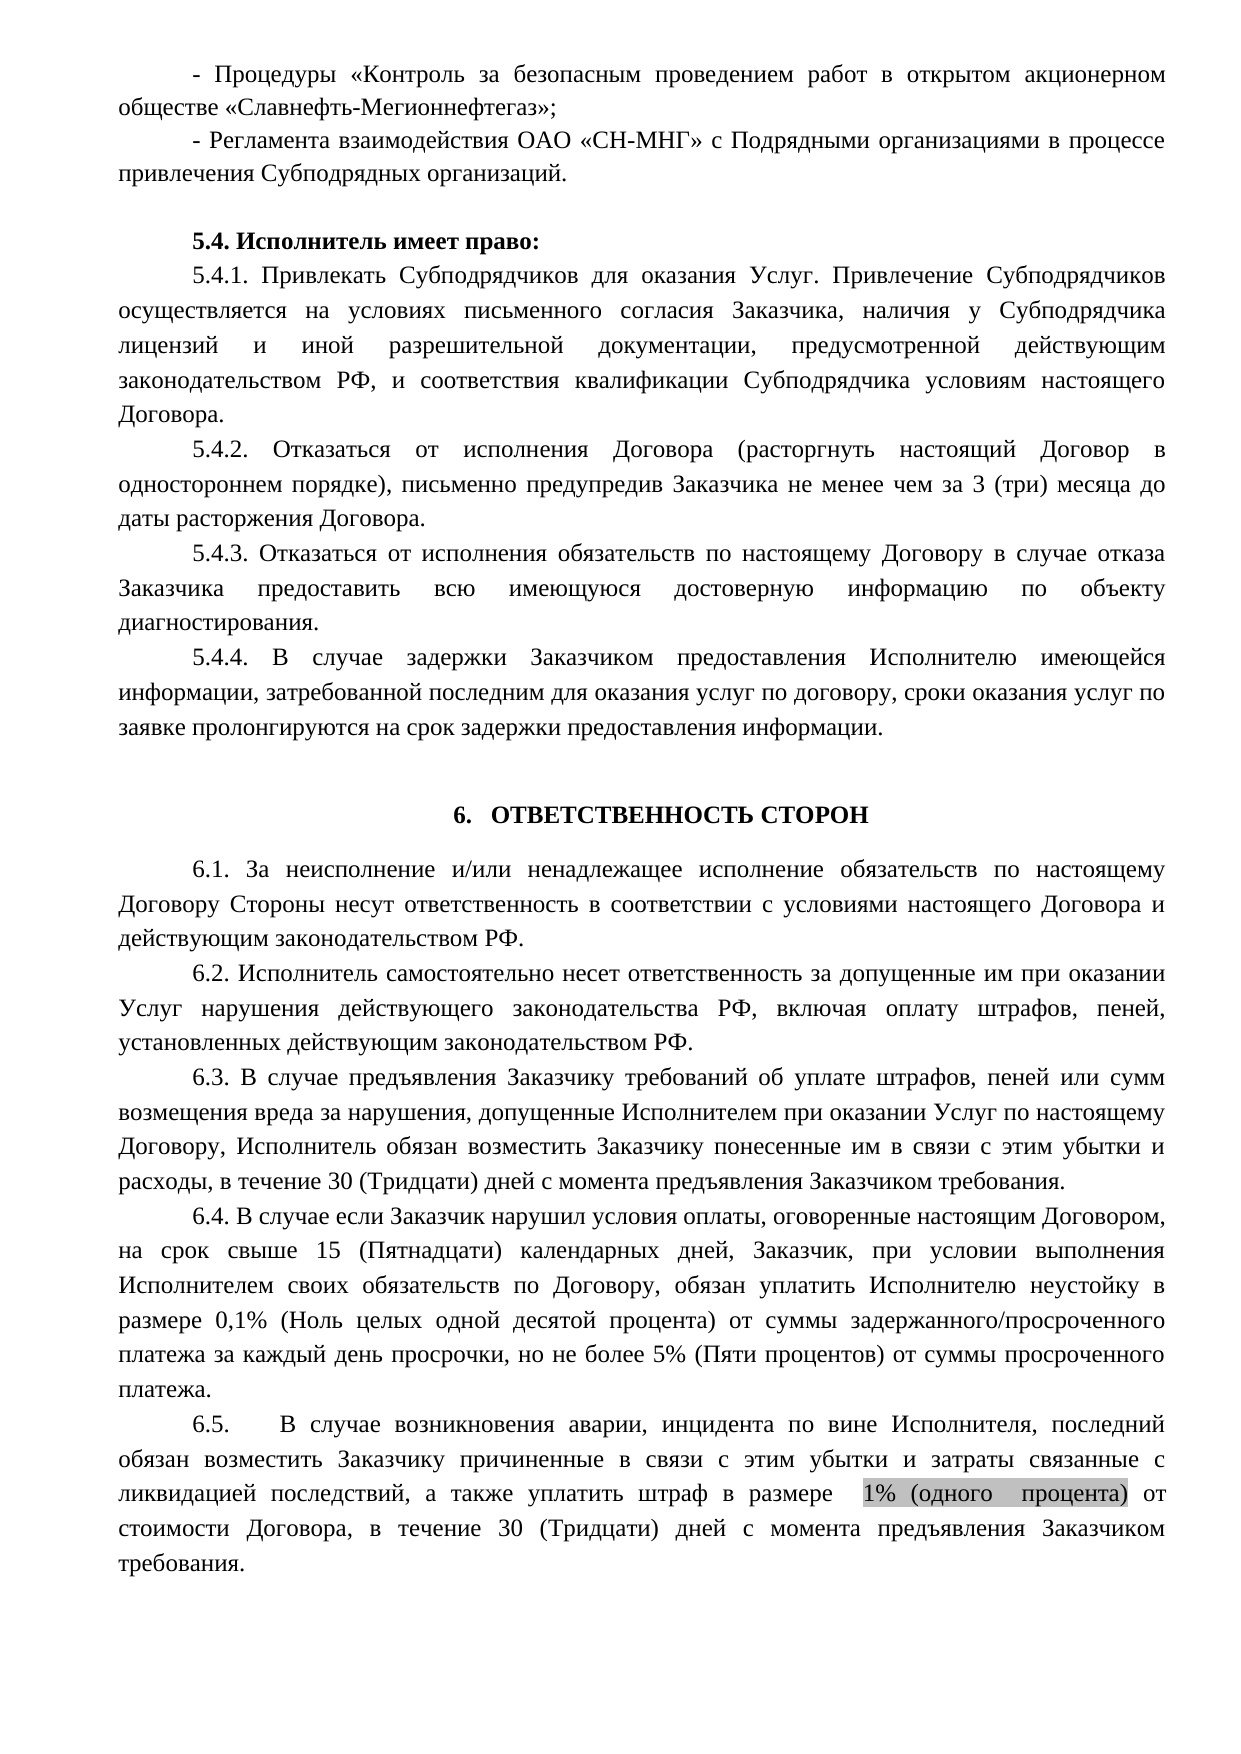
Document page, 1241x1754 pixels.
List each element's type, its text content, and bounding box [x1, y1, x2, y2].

list ОТВЕТСТВЕННОСТЬ СТОРОН [156, 800, 1166, 829]
text 5.4.2. Отказаться от исполнения Договора (расторгнуть настоящий Договор в одностороннем порядке), письменно предупредив Заказчика не менее чем за 3 (три) месяца до даты расторжения Договора. [118, 434, 1166, 532]
text 5.4.1. Привлекать Субподрядчиков для оказания Услуг. Привлечение Субподрядчиков осуществляется на условиях письменного согласия Заказчика, наличия у Субподрядчика лицензий и иной разрешительной документации, предусмотренной действующим законодательством РФ, и соответствия квалификации Субподрядчика условиям настоящего Договора. [118, 261, 1166, 428]
text - Процедуры «Контроль за безопасным проведением работ в открытом акционерном обществе «Славнефть-Мегионнефтегаз»; [118, 59, 1166, 121]
text 5.4. Исполнитель имеет право: [118, 226, 1166, 255]
text 6.3. В случае предъявления Заказчику требований об уплате штрафов, пеней или сумм возмещения вреда за нарушения, допущенные Исполнителем при оказании Услуг по настоящему Договору, Исполнитель обязан возместить Заказчику понесенные им в связи с этим убытки и расходы, в течение 30 (Тридцати) дней с момента предъявления Заказчиком требования. [118, 1062, 1166, 1195]
list В случае возникновения аварии, инцидента по вине Исполнителя, последний обязан возместить Заказчику причиненные в связи с этим убытки и затраты связанные с ликвидацией последствий, а также уплатить штраф в размере 1% (одного процента) от стоимости Договора, в течение 30 (Тридцати) дней с момента предъявления Заказчиком требования. [118, 1409, 1166, 1576]
text 6.2. Исполнитель самостоятельно несет ответственность за допущенные им при оказании Услуг нарушения действующего законодательства РФ, включая оплату штрафов, пеней, установленных действующим законодательством РФ. [118, 958, 1166, 1056]
text 6.1. За неисполнение и/или ненадлежащее исполнение обязательств по настоящему Договору Стороны несут ответственность в соответствии с условиями настоящего Договора и действующим законодательством РФ. [118, 854, 1166, 952]
text - Регламента взаимодействия ОАО «СН-МНГ» с Подрядными организациями в процессе привлечения Субподрядных организаций. [118, 125, 1166, 187]
text 5.4.3. Отказаться от исполнения обязательств по настоящему Договору в случае отказа Заказчика предоставить всю имеющуюся достоверную информацию по объекту диагностирования. [118, 538, 1166, 636]
text 6.4. В случае если Заказчик нарушил условия оплаты, оговоренные настоящим Договором, на срок свыше 15 (Пятнадцати) календарных дней, Заказчик, при условии выполнения Исполнителем своих обязательств по Договору, обязан уплатить Исполнителю неустойку в размере 0,1% (Ноль целых одной десятой процента) от суммы задержанного/просроченного платежа за каждый день просрочки, но не более 5% (Пяти процентов) от суммы просроченного платежа. [118, 1201, 1166, 1403]
text 5.4.4. В случае задержки Заказчиком предоставления Исполнителю имеющейся информации, затребованной последним для оказания услуг по договору, сроки оказания услуг по заявке пролонгируются на срок задержки предоставления информации. [118, 642, 1166, 740]
